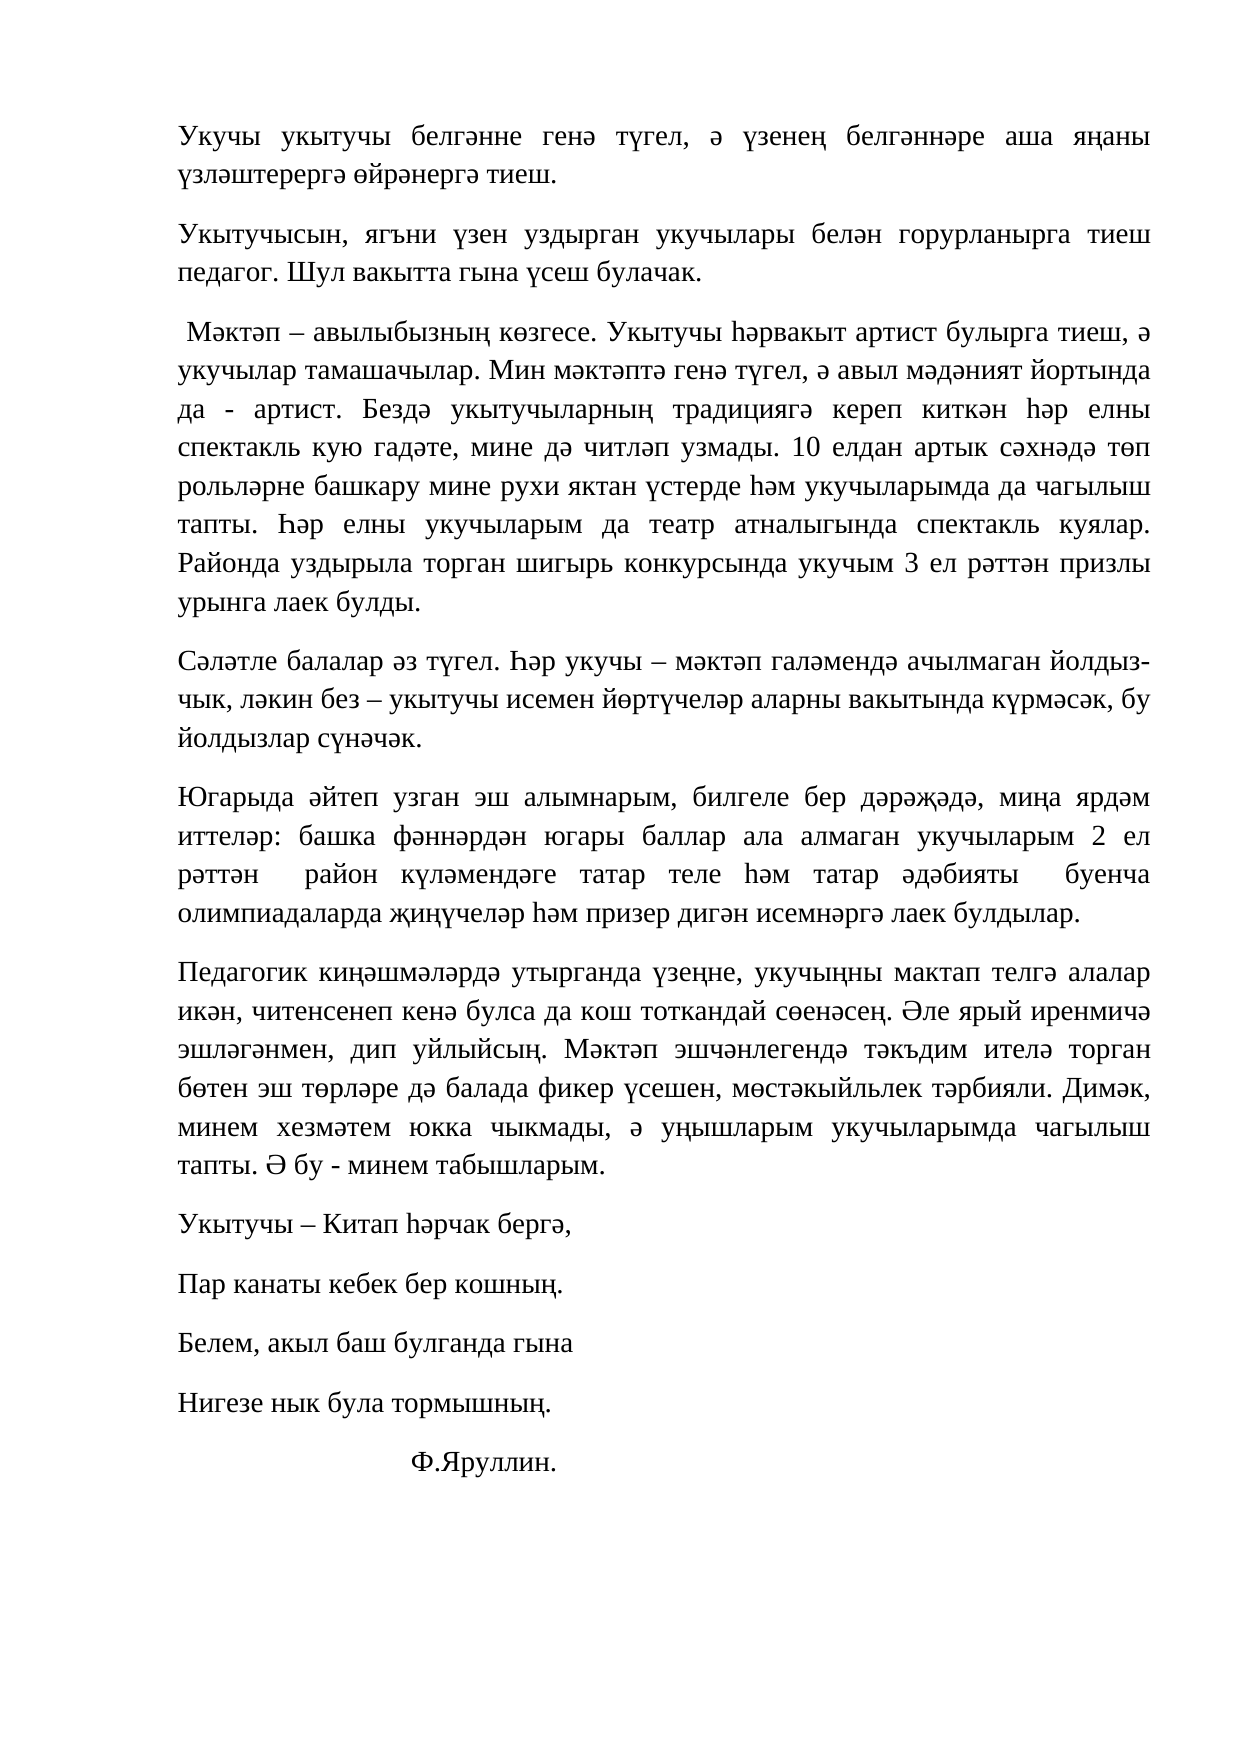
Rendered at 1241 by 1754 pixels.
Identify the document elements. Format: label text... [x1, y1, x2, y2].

text Укытучысын, ягъни үзен уздырган укучылары белән горурланырга тиеш педагог. Шул вакытта гына үсеш булачак. [177, 216, 1152, 288]
text Укучы укытучы белгәнне генә түгел, ә үзенең белгәннәре аша яңаны үзләштерергә өйрәнергә тиеш. [177, 118, 1152, 190]
text Югарыда әйтеп узган эш алымнарым, билгеле бер дәрәҗәдә, миңа ярдәм иттеләр: башка фәннәрдән югары баллар ала алмаган укучыларым 2 ел рәттән район күләмендәге татар теле һәм татар әдәбияты буенча олимпиадаларда җиңүчеләр һәм призер дигән исемнәргә лаек булдылар. [177, 779, 1152, 929]
text Нигезе нык була тормышның. [177, 1385, 1152, 1418]
text Мәктәп – авылыбызның көзгесе. Укытучы һәрвакыт артист булырга тиеш, ә укучылар тамашачылар. Мин мәктәптә генә түгел, ә авыл мәдәният йортында да - артист. Бездә укытучыларның традициягә кереп киткән һәр елны спектакль кую гадәте, мине дә читләп узмады. 10 елдан артык сәхнәдә төп рольләрне башкару мине рухи яктан үстерде һәм укучыларымда да чагылыш тапты. Һәр елны укучыларым да театр атналыгында спектакль куялар. Районда уздырыла торган шигырь конкурсында укучым 3 ел рәттән призлы урынга лаек булды. [177, 314, 1152, 617]
text Ф.Яруллин. [177, 1444, 1152, 1478]
text Белем, акыл баш булганда гына [177, 1325, 1152, 1359]
text Пар канаты кебек бер кошның. [177, 1266, 1152, 1299]
text Педагогик киңәшмәләрдә утырганда үзеңне, укучыңны мактап телгә алалар икән, читенсенеп кенә булса да кош тоткандай сөенәсең. Әле ярый иренмичә эшләгәнмен, дип уйлыйсың. Мәктәп эшчәнлегендә тәкъдим ителә торган бөтен эш төрләре дә балада фикер үсешен, мөстәкыйльлек тәрбияли. Димәк, минем хезмәтем юкка чыкмады, ә уңышларым укучыларымда чагылыш тапты. Ә бу - минем табышларым. [177, 954, 1152, 1181]
text Сәләтле балалар әз түгел. Һәр укучы – мәктәп галәмендә ачылмаган йолдыз-чык, ләкин без – укытучы исемен йөртүчеләр аларны вакытында күрмәсәк, бу йолдызлар сүнәчәк. [177, 643, 1152, 754]
text Укытучы – Китап һәрчак бергә, [177, 1207, 1152, 1240]
